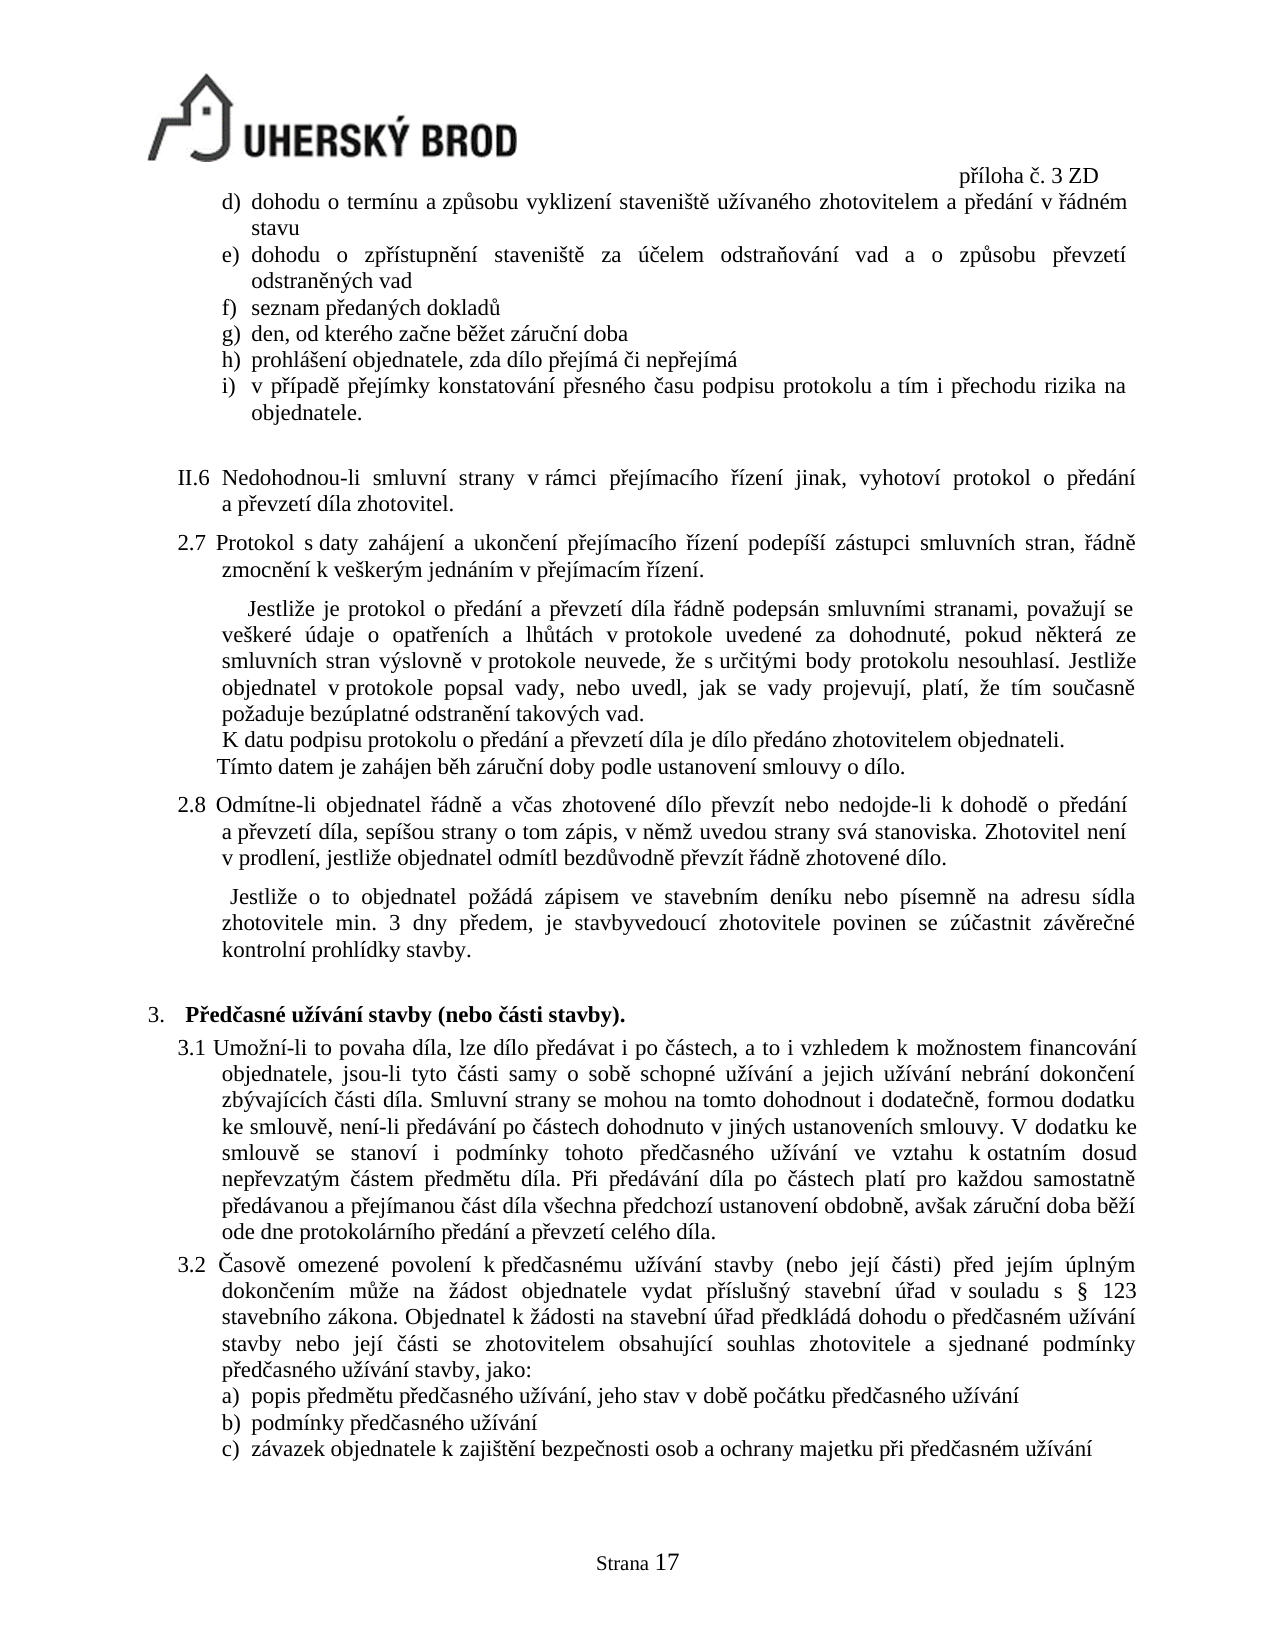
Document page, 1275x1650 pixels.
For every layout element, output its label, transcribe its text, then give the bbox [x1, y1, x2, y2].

list Nedohodnou-li smluvní strany v rámci přejímacího řízení jinak, vyhotoví protokol o předání a převzetí díla zhotovitel. [177, 464, 1137, 517]
text 2.8 Odmítne-li objednatel řádně a včas zhotovené dílo převzít nebo nedojde-li k dohodě o předání a převzetí díla, sepíšou strany o tom zápis, v němž uvedou strany svá stanoviska. Zhotovitel není v prodlení, jestliže objednatel odmítl bezdůvodně převzít řádně zhotovené dílo. [177, 792, 1127, 871]
list podmínky předčasného užívání [222, 1409, 1127, 1435]
text 3.1 Umožní-li to povaha díla, lze dílo předávat i po částech, a to i vzhledem k možnostem financování objednatele, jsou-li tyto části samy o sobě schopné užívání a jejich užívání nebrání dokončení zbývajících části díla. Smluvní strany se mohou na tomto dohodnout i dodatečně, formou dodatku ke smlouvě, není-li předávání po částech dohodnuto v jiných ustanoveních smlouvy. V dodatku ke smlouvě se stanoví i podmínky tohoto předčasného užívání ve vztahu k ostatním dosud nepřevzatým částem předmětu díla. Při předávání díla po částech platí pro každou samostatně předávanou a přejímanou část díla všechna předchozí ustanovení obdobně, avšak záruční doba běží ode dne protokolárního předání a převzetí celého díla. [177, 1034, 1137, 1244]
text Jestliže o to objednatel požádá zápisem ve stavebním deníku nebo písemně na adresu sídla zhotovitele min. 3 dny předem, je stavbyvedoucí zhotovitele povinen se zúčastnit závěrečné kontrolní prohlídky stavby. [207, 883, 1137, 962]
text K datu podpisu protokolu o předání a převzetí díla je dílo předáno zhotovitelem objednateli. [148, 726, 1137, 753]
list v případě přejímky konstatování přesného času podpisu protokolu a tím i přechodu rizika na objednatele. [222, 373, 1127, 425]
list dohodu o zpřístupnění staveniště za účelem odstraňování vad a o způsobu převzetí odstraněných vad [222, 241, 1127, 293]
list seznam předaných dokladů [222, 293, 1127, 320]
text Tímto datem je zahájen běh záruční doby podle ustanovení smlouvy o dílo. [148, 753, 1137, 779]
list dohodu o termínu a způsobu vyklizení staveniště užívaného zhotovitelem a předání v řádném stavu [222, 188, 1127, 241]
picture [147, 73, 517, 162]
text Jestliže je protokol o předání a převzetí díla řádně podepsán smluvními stranami, považují se veškeré údaje o opatřeních a lhůtách v protokole uvedené za dohodnuté, pokud některá ze smluvních stran výslovně v protokole neuvede, že s určitými body protokolu nesouhlasí. Jestliže objednatel v protokole popsal vady, nebo uvedl, jak se vady projevují, platí, že tím současně požaduje bezúplatné odstranění takových vad. [148, 594, 1137, 726]
list závazek objednatele k zajištění bezpečnosti osob a ochrany majetku při předčasném užívání [222, 1435, 1127, 1462]
text 2.7 Protokol s daty zahájení a ukončení přejímacího řízení podepíší zástupci smluvních stran, řádně zmocnění k veškerým jednáním v přejímacím řízení. [177, 529, 1137, 582]
list Předčasné užívání stavby (nebo části stavby). [148, 1001, 1137, 1027]
list prohlášení objednatele, zda dílo přejímá či nepřejímá [222, 346, 1127, 373]
list den, od kterého začne běžet záruční doba [222, 320, 1127, 346]
list popis předmětu předčasného užívání, jeho stav v době počátku předčasného užívání [222, 1382, 1127, 1409]
text 3.2 Časově omezené povolení k předčasnému užívání stavby (nebo její části) před jejím úplným dokončením může na žádost objednatele vydat příslušný stavební úřad v souladu s § 123 stavebního zákona. Objednatel k žádosti na stavební úřad předkládá dohodu o předčasném užívání stavby nebo její části se zhotovitelem obsahující souhlas zhotovitele a sjednané podmínky předčasného užívání stavby, jako: [177, 1251, 1137, 1382]
